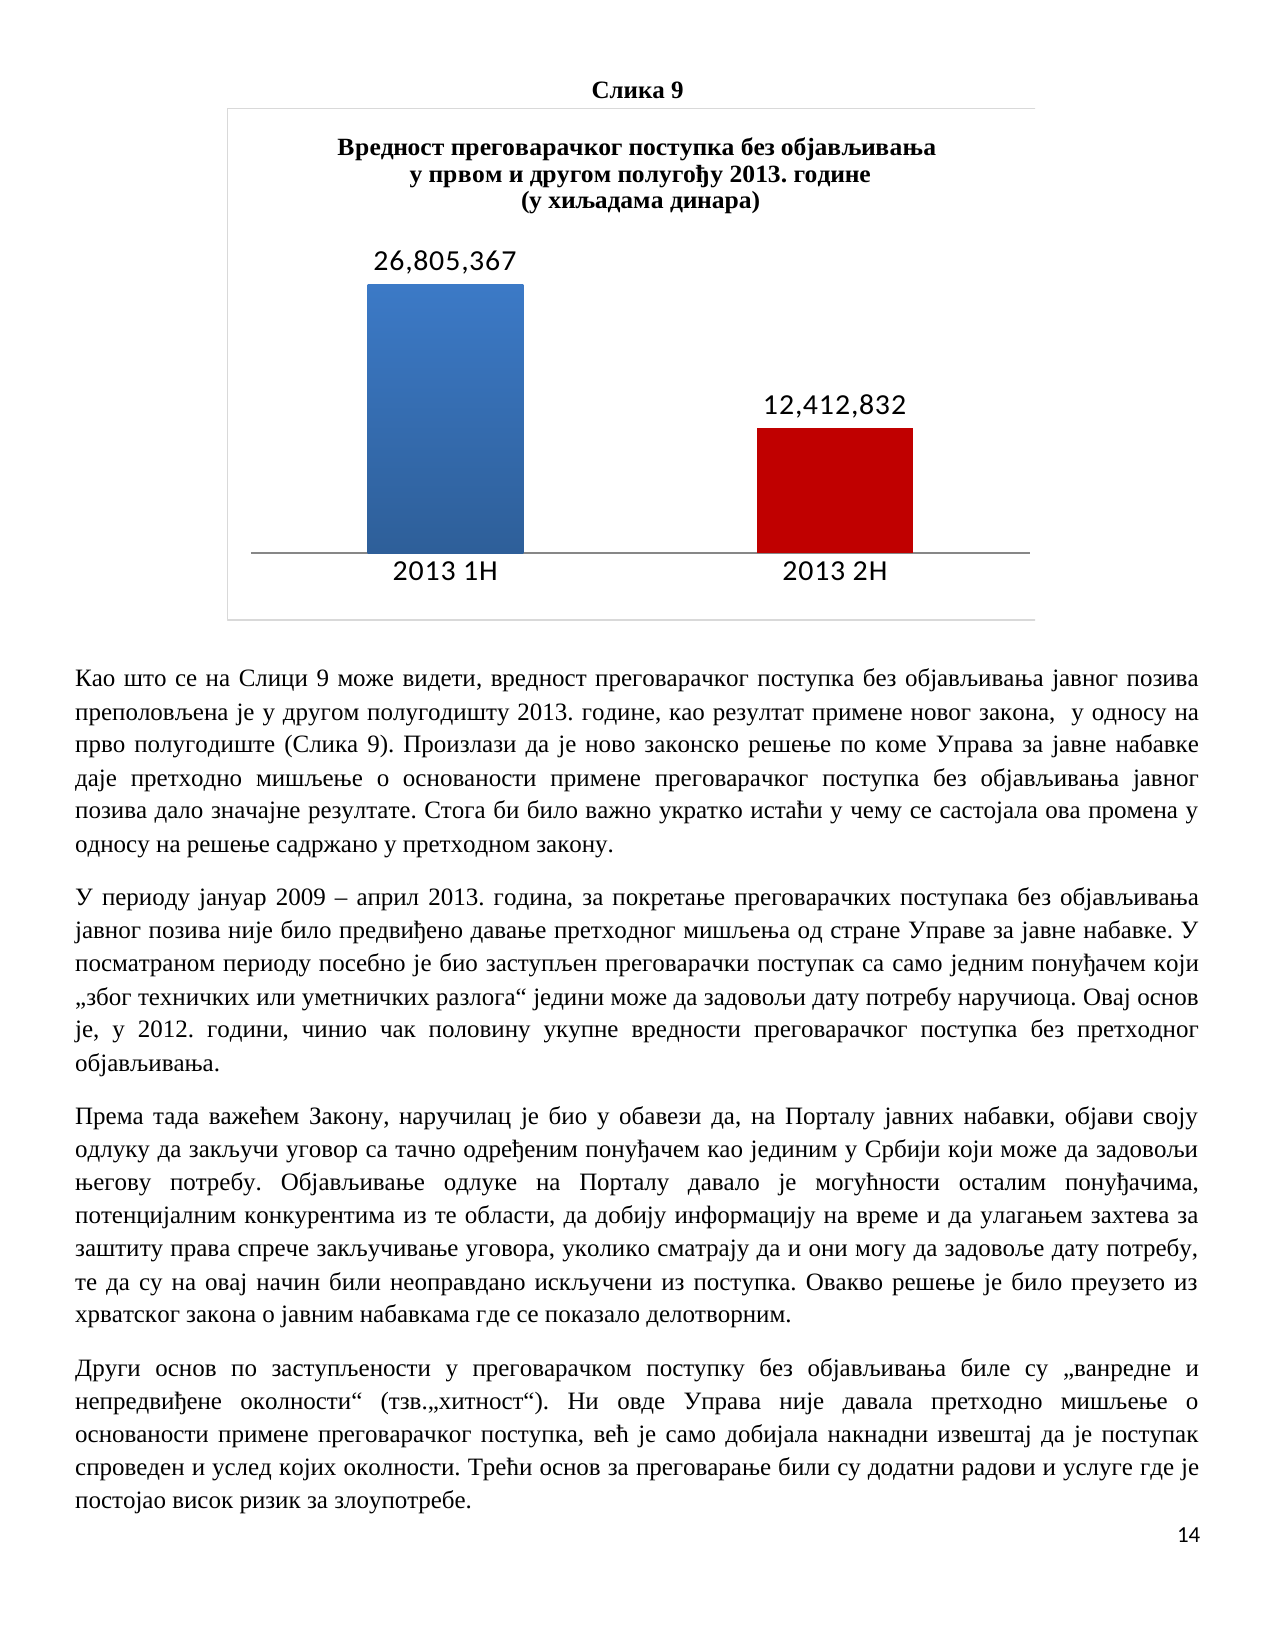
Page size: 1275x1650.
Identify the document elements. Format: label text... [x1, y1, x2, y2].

text Као што се на Слици 9 може видети, вредност преговарачког поступка без објављивања јавног позива преполовљена је у другом полугодишту 2013. године, као резултат примене новог закона, у односу на прво полугодиште (Слика 9). Произлази да је ново законско решење по коме Управа за јавне набавке даје претходно мишљење о основаности примене преговарачког поступка без објављивања јавног позива дало значајне резултате. Стога би било важно укратко истаћи у чему се састојала ова промена у односу на решење садржано у претходном закону. [75, 663, 1200, 857]
text Други основ по заступљености у преговарачком поступку без објављивања биле су „ванредне и непредвиђене околности“ (тзв.„хитност“). Ни овде Управа није давала претходно мишљење о основаности примене преговарачког поступка, већ је само добијала накнадни извештај да је поступак спроведен и услед којих околности. Трећи основ за преговарање били су додатни радови и услуге где је постојао висок ризик за злоупотребе. [75, 1353, 1200, 1514]
text У периоду јануар 2009 – април 2013. година, за покретање преговарачких поступака без објављивања јавног позива није било предвиђено давање претходног мишљења од стране Управе за јавне набавке. У посматраном периоду посебно је био заступљен преговарачки поступак са само једним понуђачем који „због техничких или уметничких разлога“ једини може да задовољи дату потребу наручиоца. Овај основ је, у 2012. години, чинио чак половину укупне вредности преговарачког поступка без претходног објављивања. [75, 882, 1200, 1076]
text Према тада важећем Закону, наручилац је био у обавези да, на Порталу јавних набавки, објави своју одлуку да закључи уговор са тачно одређеним понуђачем као јединим у Србији који може да задовољи његову потребу. Објављивање одлуке на Порталу давало је могућности осталим понуђачима, потенцијалним конкурентима из те области, да добију информацију на време и да улагањем захтева за заштиту права спрече закључивање уговора, уколико сматрају да и они могу да задовоље дату потребу, те да су на овај начин били неоправдано искључени из поступка. Овакво решење је било преузето из хрватског закона о јавним набавкама где се показало делотворним. [75, 1101, 1200, 1328]
text Слика 9 [75, 75, 1200, 638]
